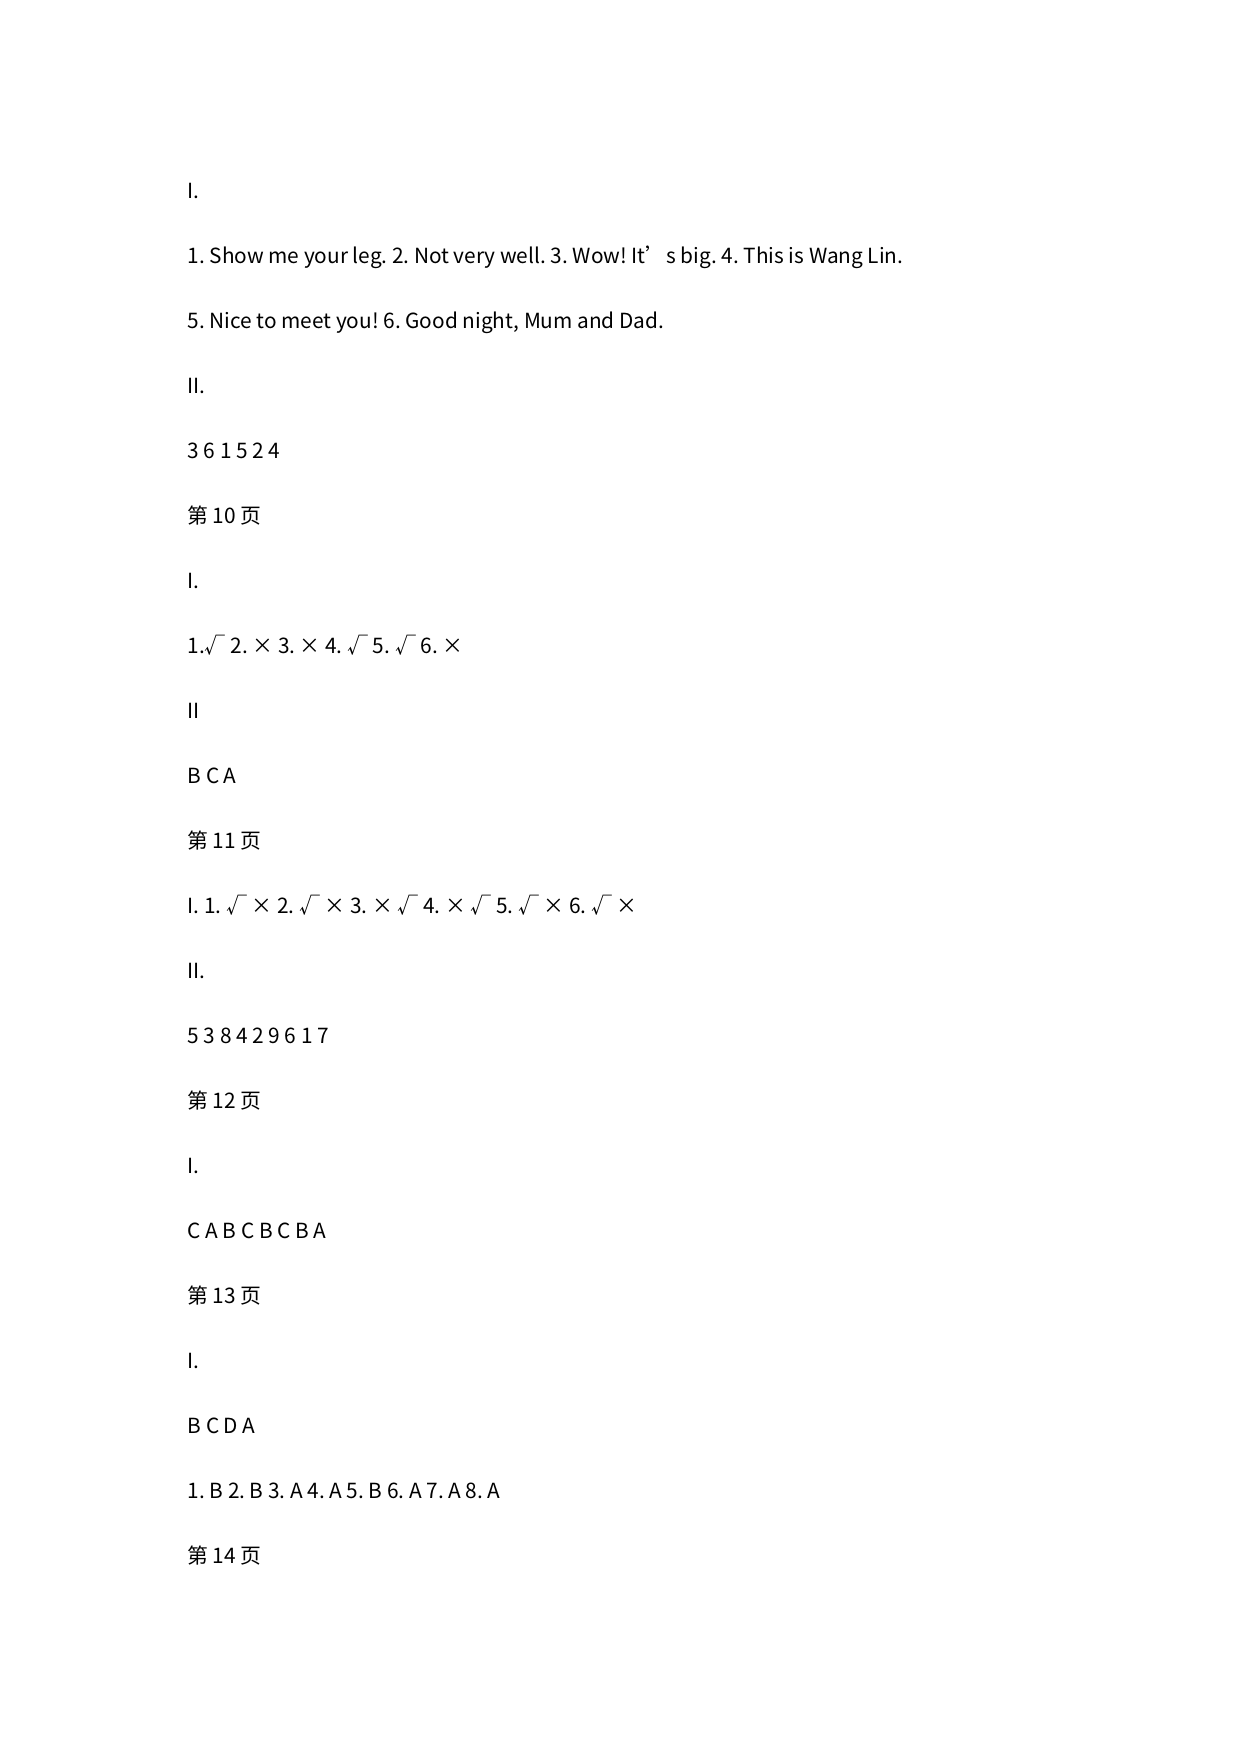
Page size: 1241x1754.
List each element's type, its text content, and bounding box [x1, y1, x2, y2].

text 第12页 [187, 1072, 1053, 1137]
text 3 6 1 5 2 4 [187, 422, 1053, 487]
text II [187, 682, 1053, 747]
text 5. Nice to meet you! 6. Good night, Mum and Dad. [187, 292, 1053, 357]
text I. [187, 552, 1053, 617]
text 第10页 [187, 487, 1053, 552]
text 1.√ 2. × 3. × 4. √ 5. √ 6. × [187, 617, 1053, 682]
text 第14页 [187, 1527, 1053, 1592]
text II. [187, 357, 1053, 422]
text I. [187, 1137, 1053, 1202]
text I. 1. √ × 2. √ × 3. × √ 4. × √ 5. √ × 6. √ × [187, 877, 1053, 942]
text 1. B 2. B 3. A 4. A 5. B 6. A 7. A 8. A [187, 1462, 1053, 1527]
text B C D A [187, 1397, 1053, 1462]
text 第13页 [187, 1267, 1053, 1332]
text I. [187, 1332, 1053, 1397]
text 5 3 8 4 2 9 6 1 7 [187, 1007, 1053, 1072]
text I. [187, 162, 1053, 227]
text 1. Show me your leg. 2. Not very well. 3. Wow! It’s big. 4. This is Wang Lin. [187, 227, 1053, 292]
text B C A [187, 747, 1053, 812]
text 第11页 [187, 812, 1053, 877]
text II. [187, 942, 1053, 1007]
text C A B C B C B A [187, 1202, 1053, 1267]
